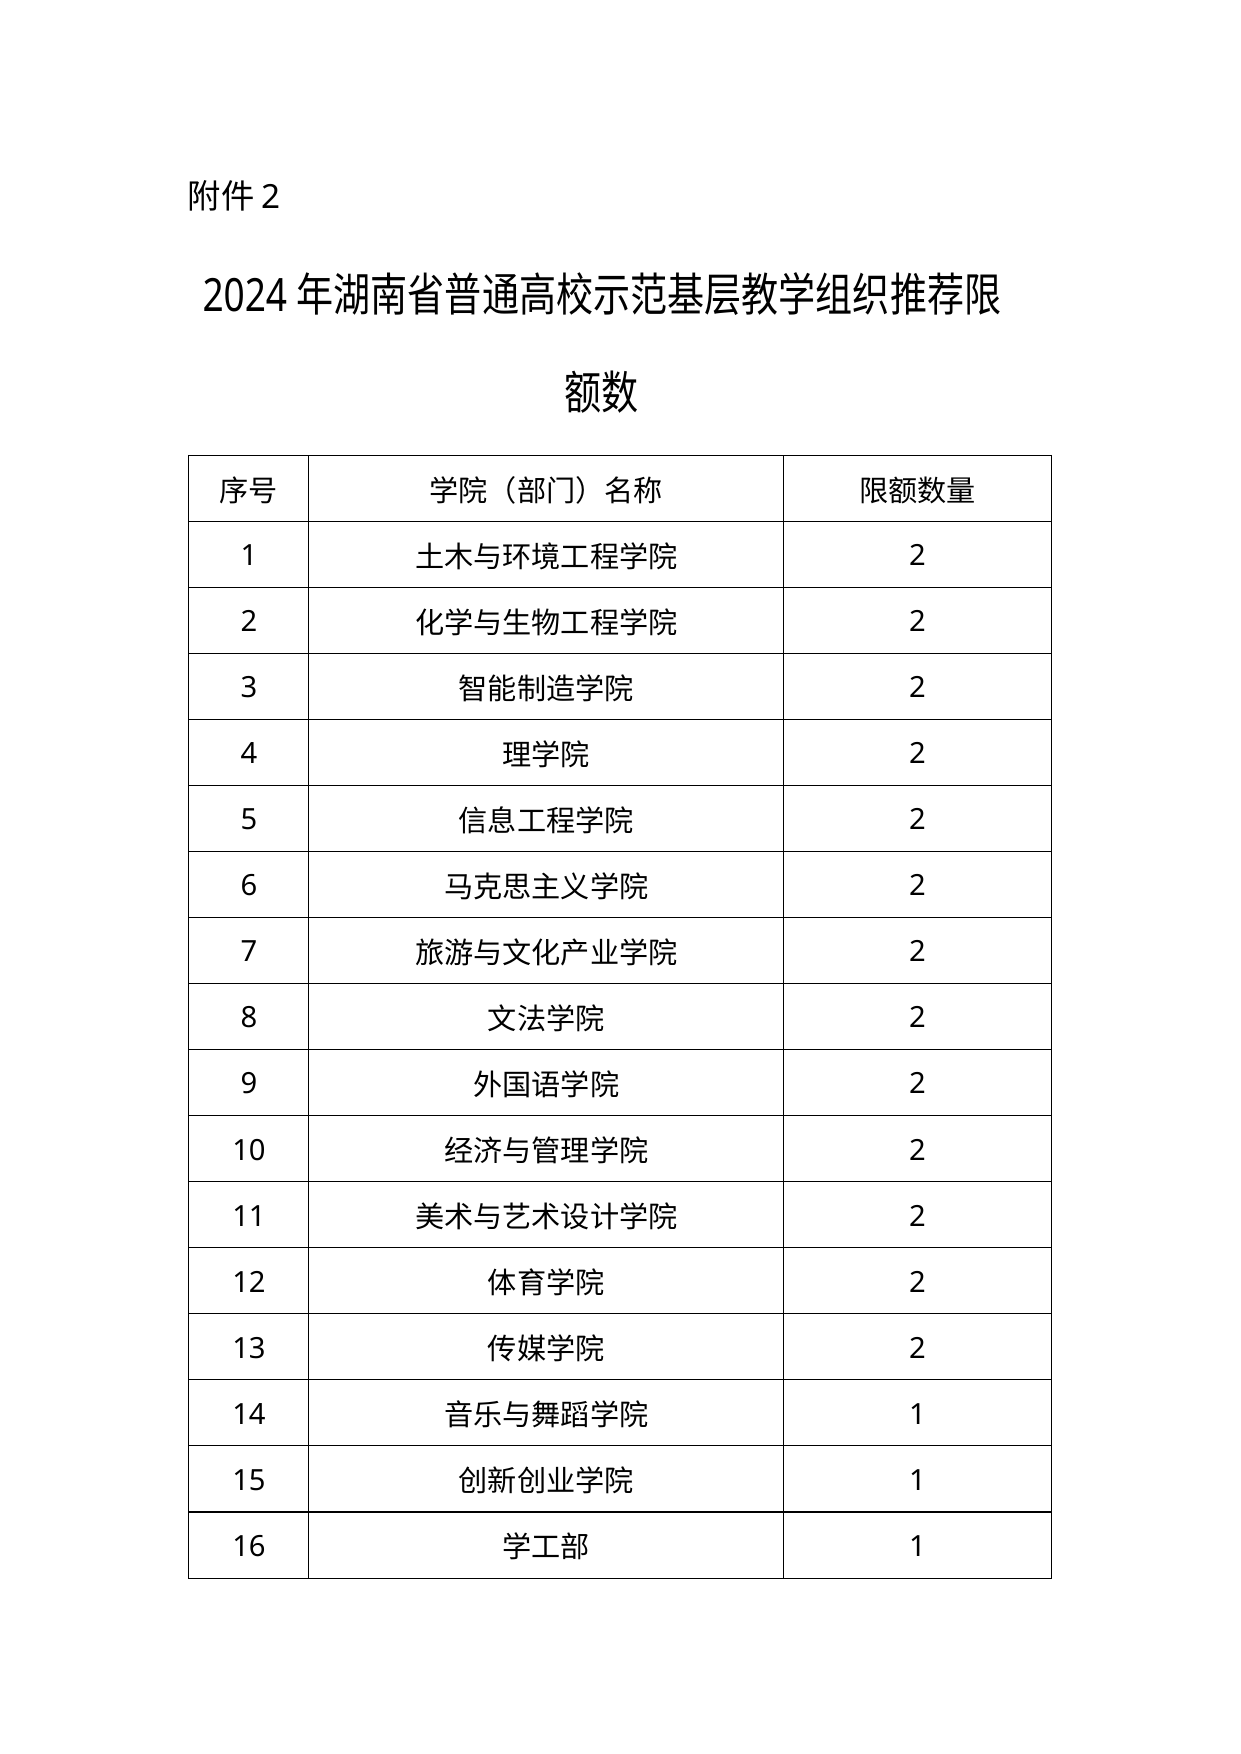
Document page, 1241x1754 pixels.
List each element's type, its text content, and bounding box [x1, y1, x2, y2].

table_cell 化学与生物工程学院 [309, 588, 783, 653]
table_cell 10 [189, 1116, 308, 1181]
table_cell 15 [189, 1446, 308, 1511]
table_cell 创新创业学院 [309, 1446, 783, 1511]
table_cell 2 [784, 720, 1051, 785]
table_cell 2 [784, 786, 1051, 851]
table_cell 16 [189, 1513, 308, 1577]
table_cell 体育学院 [309, 1248, 783, 1313]
table_cell 2 [784, 918, 1051, 983]
table_cell 4 [189, 720, 308, 785]
table_cell 6 [189, 852, 308, 917]
table_header 学院（部门）名称 [309, 456, 783, 521]
table_header 序号 [189, 456, 308, 521]
text 附件2 [187, 162, 994, 227]
table_cell 2 [784, 1248, 1051, 1313]
table_cell 经济与管理学院 [309, 1116, 783, 1181]
table_cell 2 [784, 1050, 1051, 1115]
table_cell 7 [189, 918, 308, 983]
table_cell 8 [189, 984, 308, 1049]
table_cell 音乐与舞蹈学院 [309, 1380, 783, 1445]
table_cell 13 [189, 1314, 308, 1379]
table_cell 智能制造学院 [309, 654, 783, 719]
table_cell 2 [784, 522, 1051, 587]
table_cell 旅游与文化产业学院 [309, 918, 783, 983]
table_cell 美术与艺术设计学院 [309, 1182, 783, 1247]
table_cell 1 [784, 1446, 1051, 1511]
table_cell 9 [189, 1050, 308, 1115]
table_cell 2 [784, 588, 1051, 653]
table_cell 2 [784, 654, 1051, 719]
table_cell 学工部 [309, 1513, 783, 1577]
table_cell 2 [189, 588, 308, 653]
table_cell 文法学院 [309, 984, 783, 1049]
table_cell 2 [784, 852, 1051, 917]
table_cell 2 [784, 1182, 1051, 1247]
table_cell 土木与环境工程学院 [309, 522, 783, 587]
text 2024年湖南省普通高校示范基层教学组织推荐限额数 [187, 243, 1016, 438]
table_cell 12 [189, 1248, 308, 1313]
table_cell 5 [189, 786, 308, 851]
table_cell 1 [784, 1513, 1051, 1577]
table_cell 传媒学院 [309, 1314, 783, 1379]
table_header 限额数量 [784, 456, 1051, 521]
table_cell 3 [189, 654, 308, 719]
table_cell 2 [784, 1314, 1051, 1379]
table_cell 理学院 [309, 720, 783, 785]
table_cell 2 [784, 984, 1051, 1049]
table_cell 1 [189, 522, 308, 587]
table_cell 2 [784, 1116, 1051, 1181]
table_cell 马克思主义学院 [309, 852, 783, 917]
table_cell 外国语学院 [309, 1050, 783, 1115]
table_cell 信息工程学院 [309, 786, 783, 851]
table_cell 14 [189, 1380, 308, 1445]
table_cell 11 [189, 1182, 308, 1247]
table_cell 1 [784, 1380, 1051, 1445]
